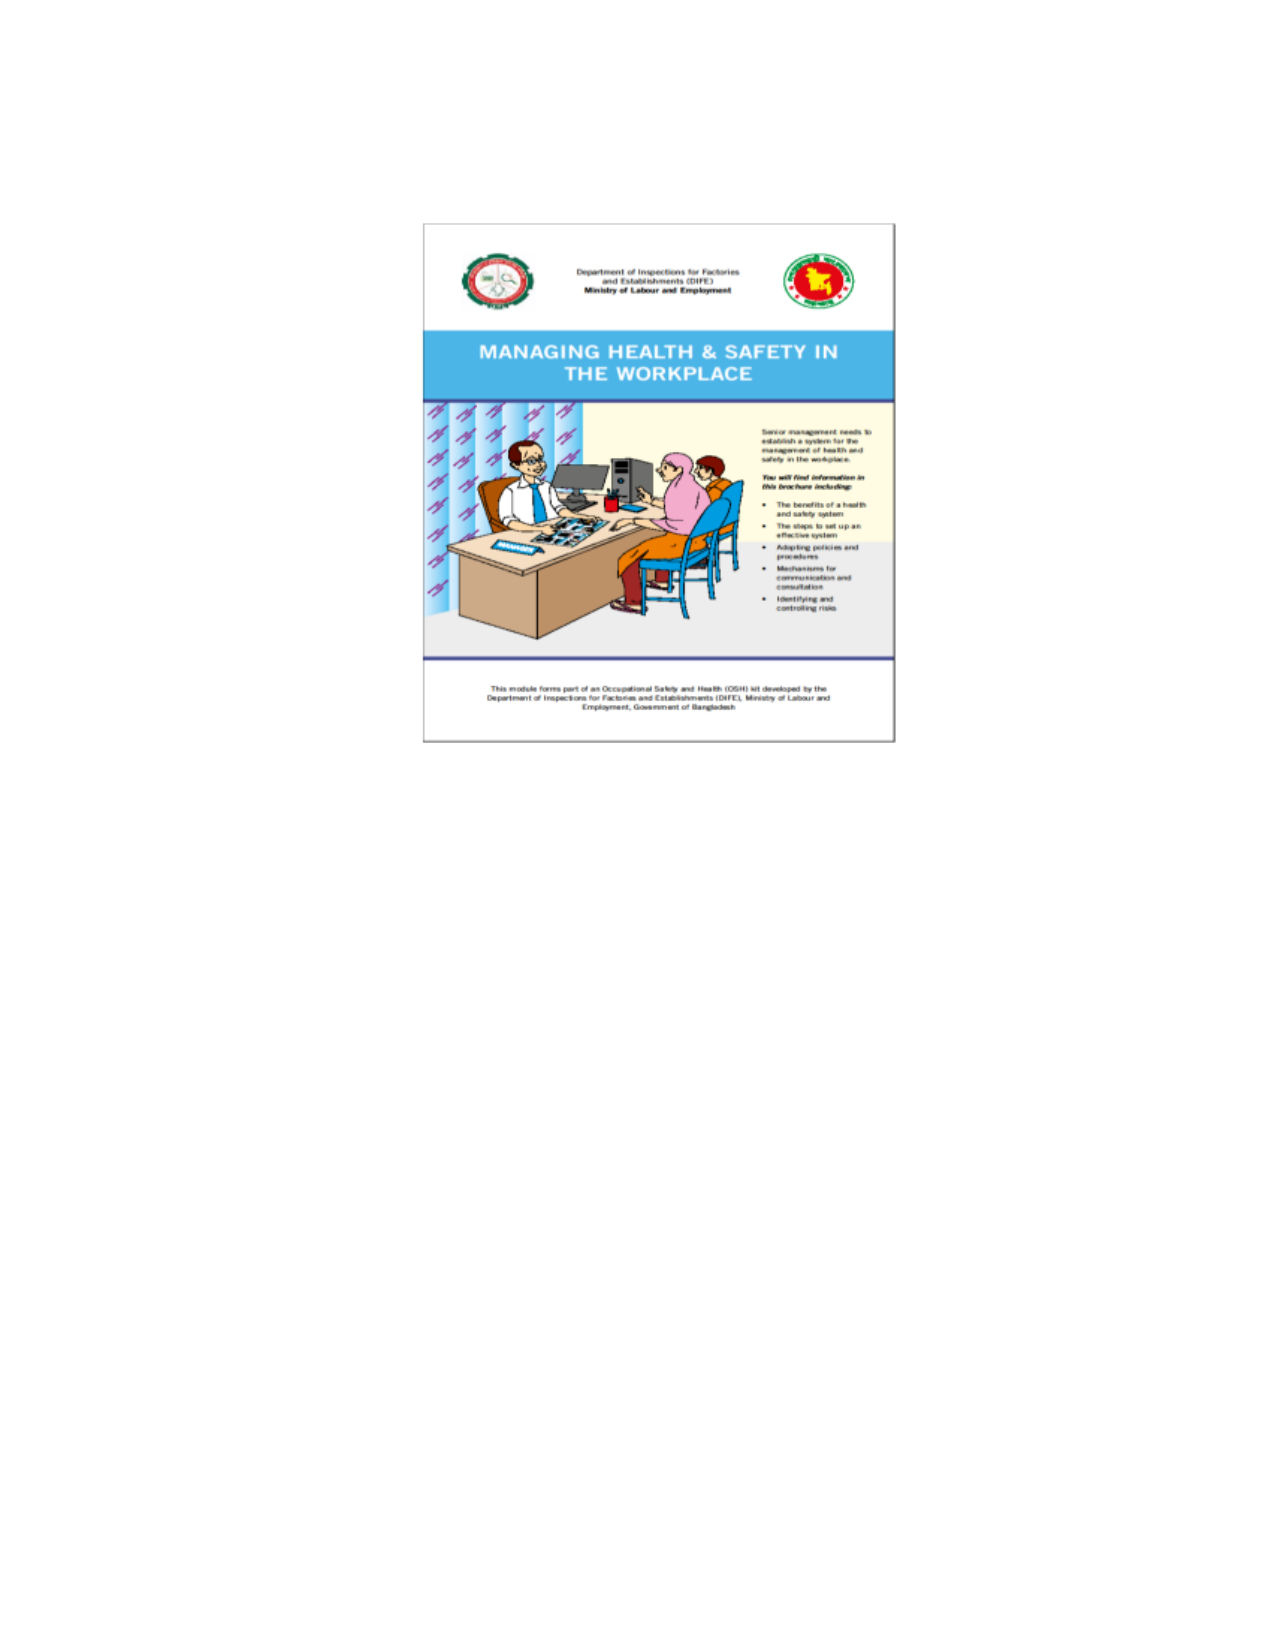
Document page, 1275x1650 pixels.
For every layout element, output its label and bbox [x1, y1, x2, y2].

picture [187, 210, 1144, 749]
